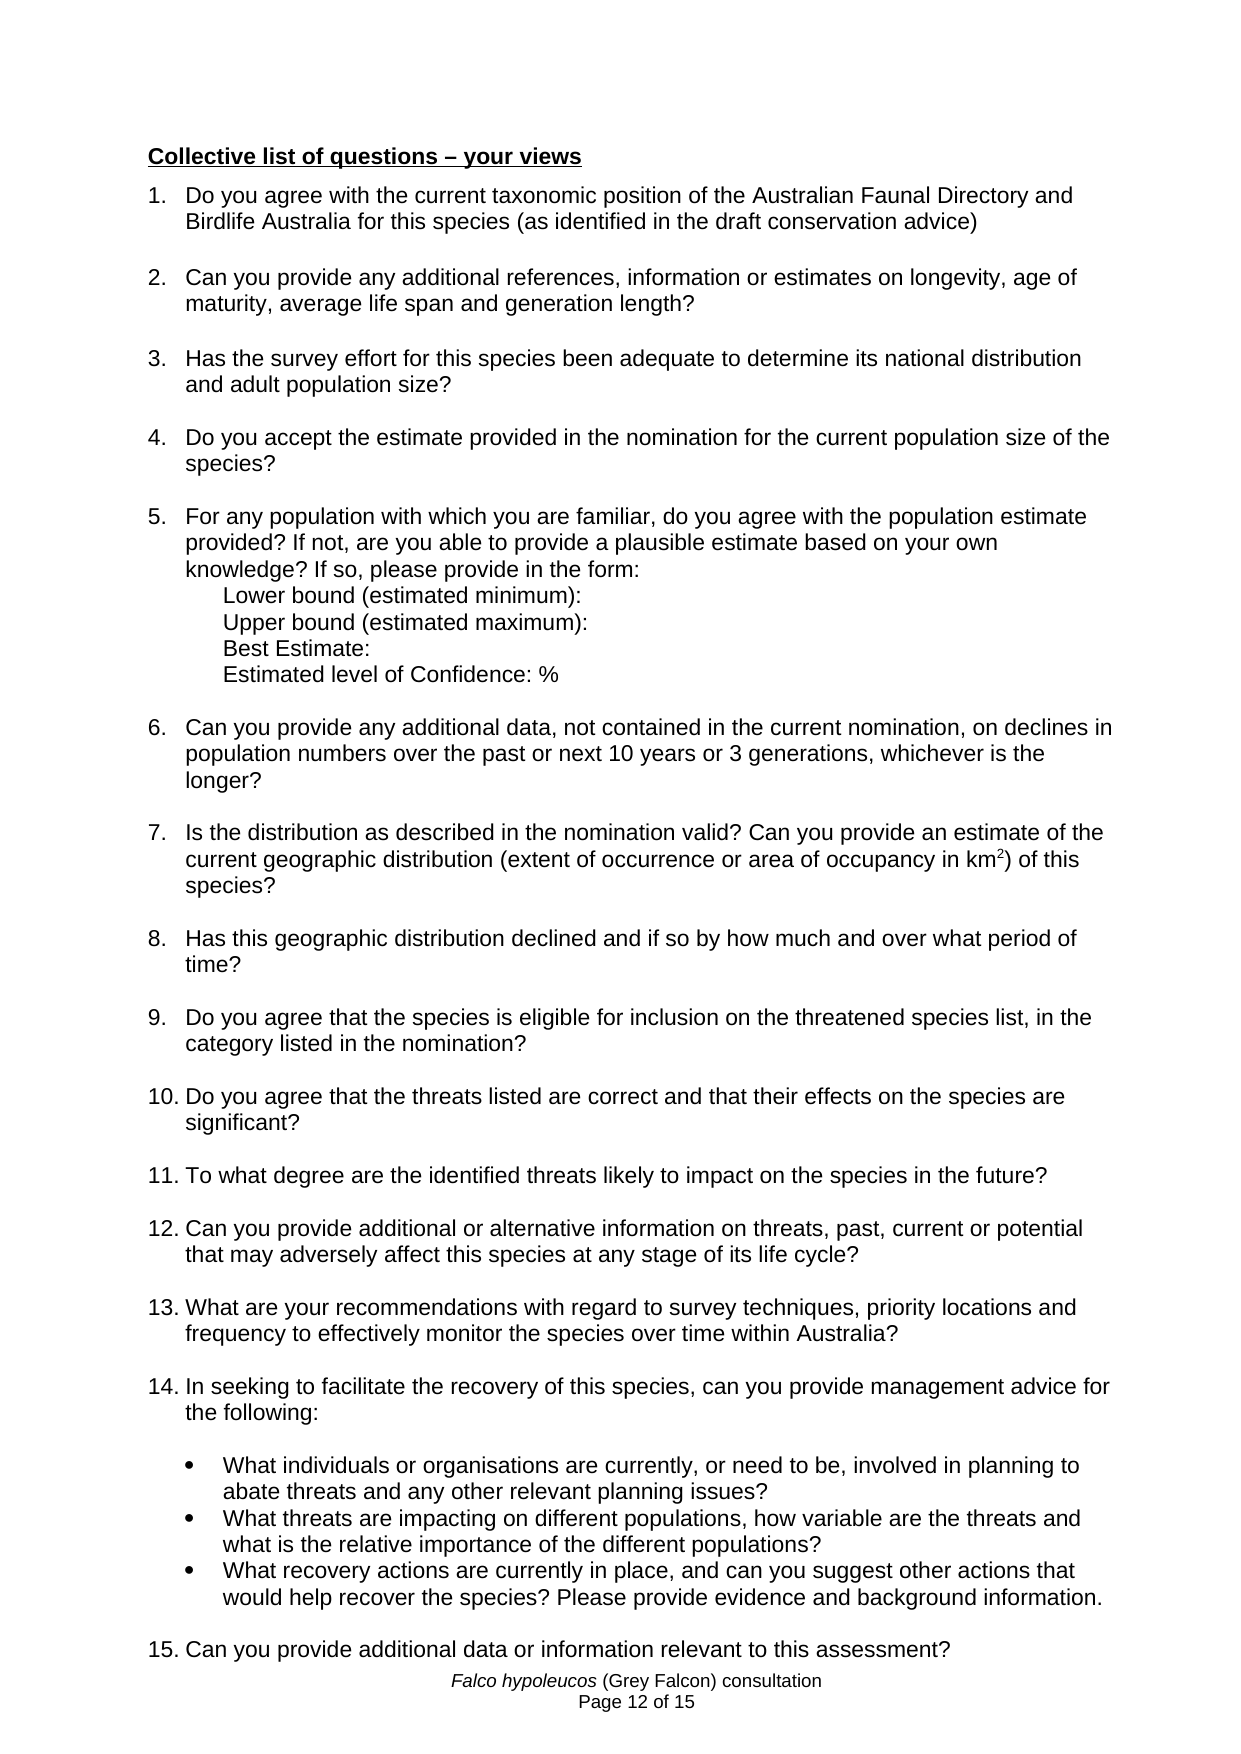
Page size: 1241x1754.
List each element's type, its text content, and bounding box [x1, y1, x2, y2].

list Can you provide additional or alternative information on threats, past, current or potential that may adversely affect this species at any stage of its life cycle? [148, 1214, 1125, 1267]
list Upper bound (estimated maximum): [185, 608, 1125, 635]
list What threats are impacting on different populations, how variable are the threats and what is the relative importance of the different populations? [185, 1504, 1125, 1557]
list What individuals or organisations are currently, or need to be, involved in planning to abate threats and any other relevant planning issues? [185, 1452, 1125, 1504]
list Has the survey effort for this species been adequate to determine its national distribution and adult population size? [148, 345, 1125, 398]
list Can you provide any additional data, not contained in the current nomination, on declines in population numbers over the past or next 10 years or 3 generations, whichever is the longer? [148, 714, 1125, 793]
list What are your recommendations with regard to survey techniques, priority locations and frequency to effectively monitor the species over time within Australia? [148, 1294, 1125, 1346]
list Do you agree with the current taxonomic position of the Australian Faunal Directory and Birdlife Australia for this species (as identified in the draft conservation advice) [148, 182, 1125, 235]
list Can you provide additional data or information relevant to this assessment? [148, 1636, 1125, 1663]
list Do you agree that the threats listed are correct and that their effects on the species are significant? [148, 1083, 1125, 1136]
list Can you provide any additional references, information or estimates on longevity, age of maturity, average life span and generation length? [148, 263, 1125, 316]
text Collective list of questions – your views [148, 143, 1125, 169]
list In seeking to facilitate the recovery of this species, can you provide management advice for the following: [148, 1373, 1125, 1425]
list Is the distribution as described in the nomination valid? Can you provide an estimate of the current geographic distribution (extent of occurrence or area of occupancy in km2) of this species? [148, 819, 1125, 898]
list To what degree are the identified threats likely to impact on the species in the future? [148, 1162, 1125, 1188]
list Do you agree that the species is eligible for inclusion on the threatened species list, in the category listed in the nomination? [148, 1004, 1125, 1056]
list Has this geographic distribution declined and if so by how much and over what period of time? [148, 925, 1125, 977]
list What recovery actions are currently in place, and can you suggest other actions that would help recover the species? Please provide evidence and background information. [185, 1557, 1125, 1610]
list Best Estimate: [185, 635, 1125, 661]
list Do you accept the estimate provided in the nomination for the current population size of the species? [148, 424, 1125, 477]
list For any population with which you are familiar, do you agree with the population estimate provided? If not, are you able to provide a plausible estimate based on your own knowledge? If so, please provide in the form: [148, 503, 1125, 582]
list Estimated level of Confidence: % [185, 661, 1125, 687]
list Lower bound (estimated minimum): [223, 582, 1125, 608]
